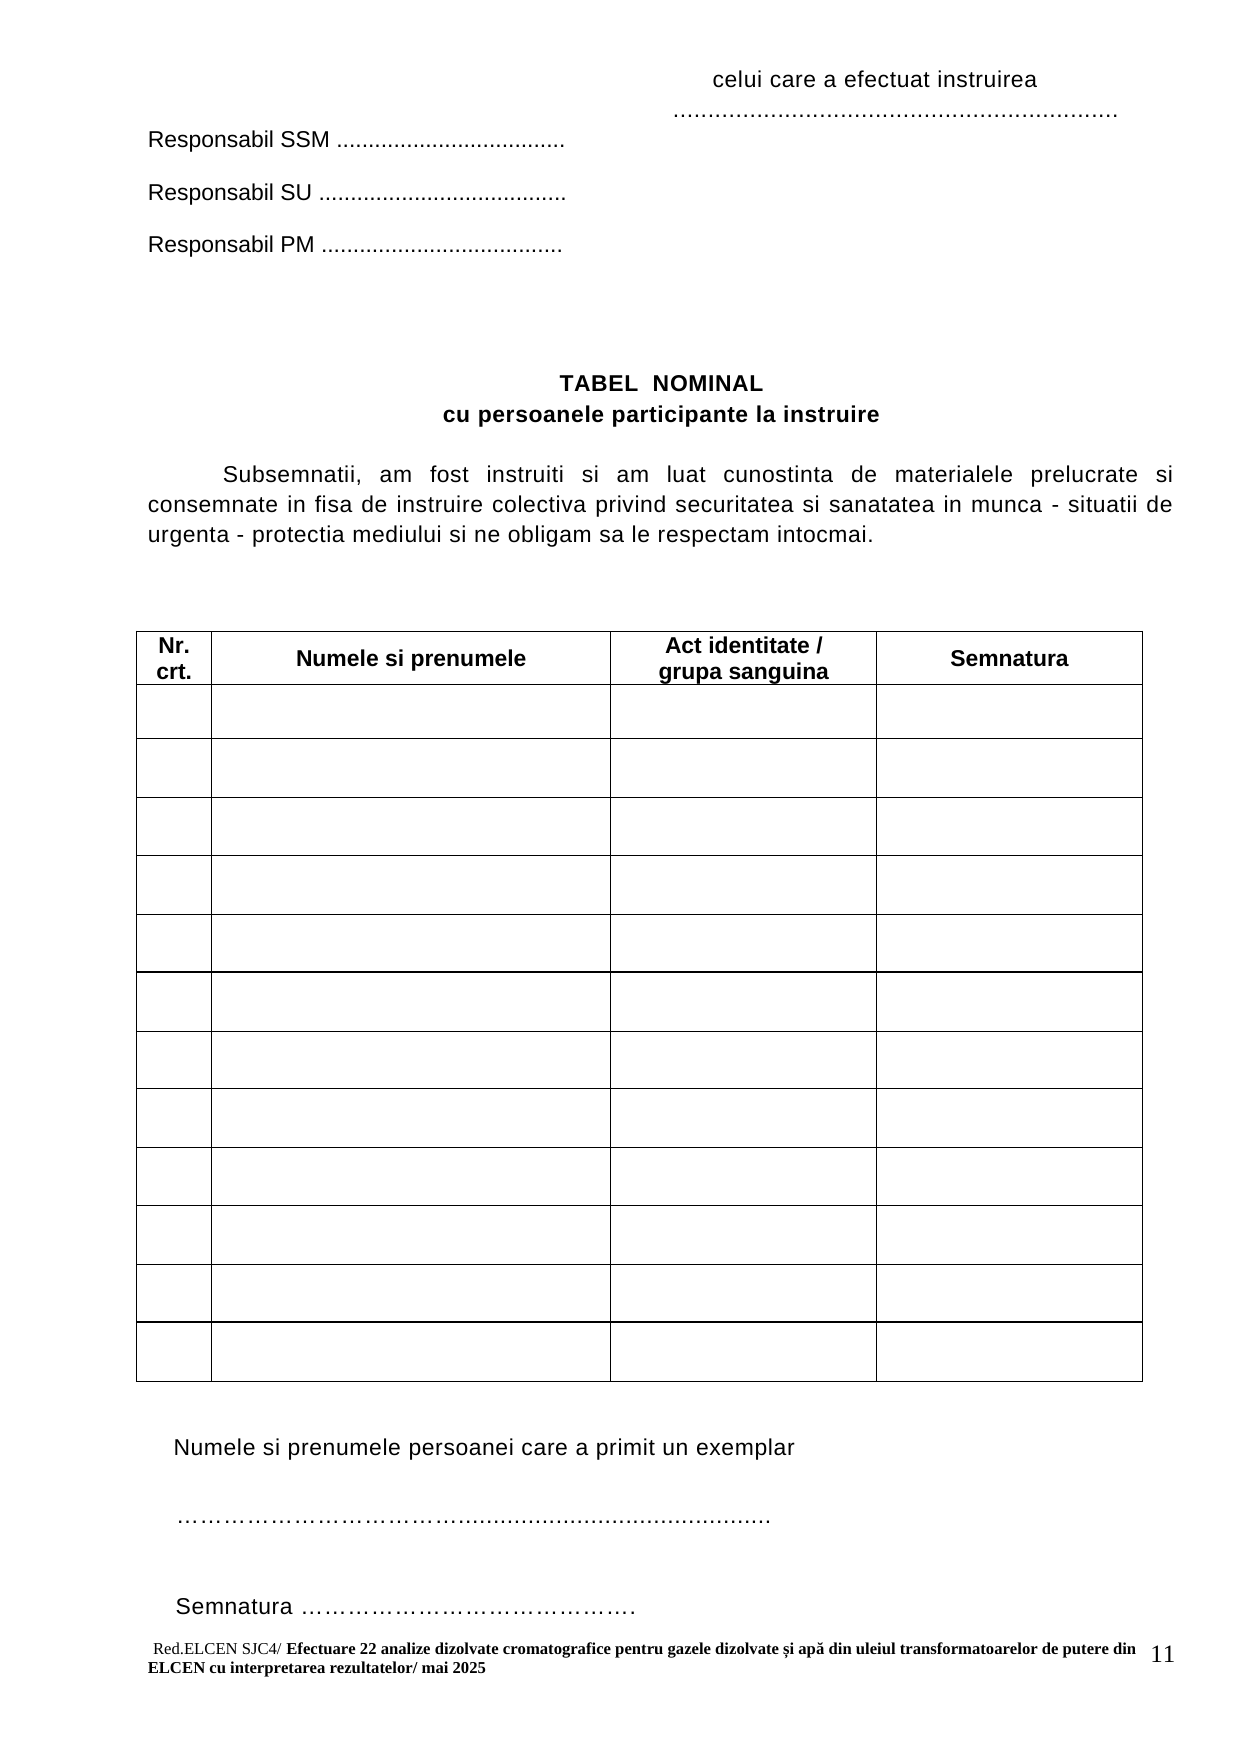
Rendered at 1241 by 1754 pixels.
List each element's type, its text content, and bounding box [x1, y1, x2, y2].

table_cell [877, 739, 1142, 797]
text ................................................................ [673, 96, 1175, 122]
table_cell [137, 1206, 211, 1264]
table_cell [137, 915, 211, 971]
table_cell [611, 1265, 876, 1321]
text Responsabil PM ...................................... [148, 231, 1175, 258]
table_cell [611, 1323, 876, 1381]
table_cell [877, 1265, 1142, 1321]
text cu persoanele participante la instruire [148, 401, 1175, 427]
table_cell [137, 1265, 211, 1321]
table_cell [212, 1032, 610, 1088]
table_cell [877, 1323, 1142, 1381]
table_cell [137, 1089, 211, 1147]
table_cell [212, 685, 610, 738]
table_cell [137, 973, 211, 1031]
table_cell [611, 1206, 876, 1264]
text Subsemnatii, am fost instruiti si am luat cunostinta de materialele prelucrate si consemnate in fisa de instruire colectiva privind securitatea si sanatatea in munca - situatii de urgenta - protectia mediului si ne obligam sa le respectam intocmai. [148, 461, 1175, 548]
table_cell [137, 856, 211, 914]
table_cell [137, 1148, 211, 1205]
text Semnatura ……………………………………. [148, 1593, 1175, 1619]
table_cell [611, 1148, 876, 1205]
table_cell [611, 1089, 876, 1147]
table_cell [877, 1206, 1142, 1264]
text Responsabil SSM .................................... [148, 126, 1175, 152]
table_cell [212, 1206, 610, 1264]
table_header Nr. crt. [137, 632, 211, 684]
table_header Semnatura [877, 632, 1142, 684]
text TABEL NOMINAL [148, 370, 1175, 397]
table_cell [212, 973, 610, 1031]
table_cell [212, 1148, 610, 1205]
table_cell [877, 973, 1142, 1031]
table_cell [611, 915, 876, 971]
table_cell [137, 685, 211, 738]
text Numele si prenumele persoanei care a primit un exemplar [148, 1434, 1175, 1461]
table_cell [611, 856, 876, 914]
table_cell [212, 915, 610, 971]
table_cell [212, 1089, 610, 1147]
table_cell [877, 856, 1142, 914]
table_cell [611, 739, 876, 797]
table_cell [877, 1089, 1142, 1147]
table_cell [137, 739, 211, 797]
table_header Numele si prenumele [212, 632, 610, 684]
text ………………………………............................................. [148, 1502, 1175, 1528]
table_cell [137, 1323, 211, 1381]
table_cell [611, 685, 876, 738]
table_cell [212, 1265, 610, 1321]
table_cell [212, 798, 610, 855]
table_cell [877, 685, 1142, 738]
table_cell [212, 739, 610, 797]
table_cell [877, 915, 1142, 971]
table_cell [877, 1148, 1142, 1205]
table_cell [877, 798, 1142, 855]
table_header Act identitate / grupa sanguina [611, 632, 876, 684]
table_cell [611, 1032, 876, 1088]
table_cell [212, 1323, 610, 1381]
table_cell [877, 1032, 1142, 1088]
table_cell [611, 973, 876, 1031]
table_cell [611, 798, 876, 855]
table_cell [212, 856, 610, 914]
text celui care a efectuat instruirea [148, 66, 1175, 92]
table_cell [137, 1032, 211, 1088]
text Responsabil SU ....................................... [148, 179, 1175, 205]
table_cell [137, 798, 211, 855]
